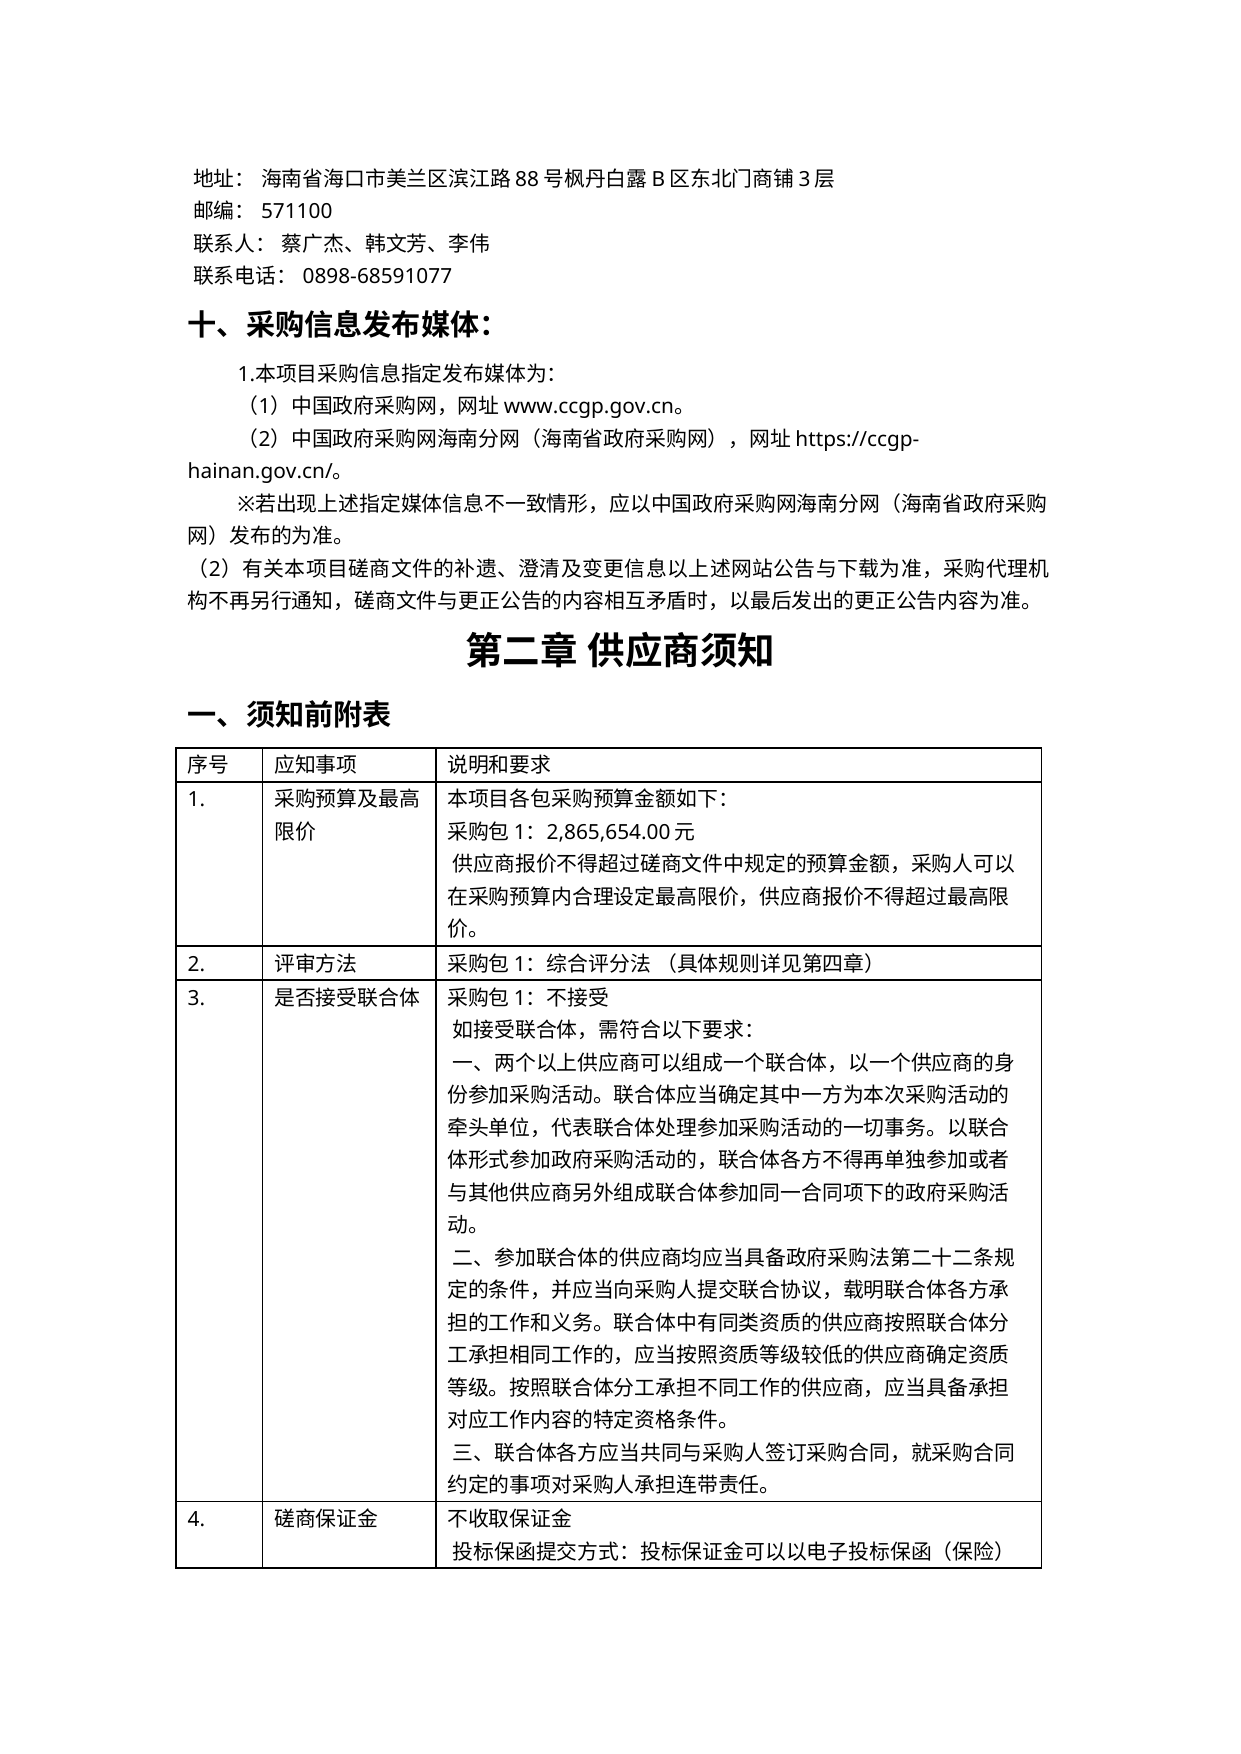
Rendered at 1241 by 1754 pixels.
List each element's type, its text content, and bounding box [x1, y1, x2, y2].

table_header 应知事项 [263, 749, 435, 781]
table_cell 采购包1：综合评分法 （具体规则详见第四章） [437, 947, 1041, 979]
text （1）中国政府采购网，网址www.ccgp.gov.cn。 [187, 389, 1053, 422]
text 1.本项目采购信息指定发布媒体为： [187, 357, 1053, 389]
text ※若出现上述指定媒体信息不一致情形，应以中国政府采购网海南分网（海南省政府采购网）发布的为准。 [187, 487, 1053, 552]
text 联系人： 蔡广杰、韩文芳、李伟 [187, 227, 1053, 259]
table_header 序号 [177, 749, 262, 781]
text 第二章 供应商须知 [187, 617, 1053, 682]
table_cell 2. [177, 947, 262, 979]
table_cell 4. [177, 1502, 262, 1567]
text 十、采购信息发布媒体： [187, 292, 1053, 357]
table_cell 磋商保证金 [263, 1502, 435, 1567]
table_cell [437, 1502, 1041, 1567]
text （2）中国政府采购网海南分网（海南省政府采购网），网址https://ccgp-hainan.gov.cn/。 [187, 422, 1053, 487]
table_cell 3. [177, 981, 262, 1501]
text 地址： 海南省海口市美兰区滨江路88号枫丹白露B区东北门商铺3层 [187, 162, 1053, 194]
text （2）有关本项目磋商文件的补遗、澄清及变更信息以上述网站公告与下载为准，采购代理机构不再另行通知，磋商文件与更正公告的内容相互矛盾时，以最后发出的更正公告内容为准。 [187, 552, 1053, 617]
table_cell 采购包1：不接受 如接受联合体，需符合以下要求： 一、两个以上供应商可以组成一个联合体，以一个供应商的身份参加采购活动。联合体应当确定其中一方为本次采购活动的牵头单位，代表联合体处理参加采购活动的一切事务。以联合体形式参加政府采购活动的，联合体各方不得再单独参加或者与其他供应商另外组成联合体参加同一合同项下的政府采购活动。 二、参加联合体的供应商均应当具备政府采购法第二十二条规定的条件，并应当向采购人提交联合协议，载明联合体各方承担的工作和义务。联合体中有同类资质的供应商按照联合体分工承担相同工作的，应当按照资质等级较低的供应商确定资质等级。按照联合体分工承担不同工作的供应商，应当具备承担对应工作内容的特定资格条件。 三、联合体各方应当共同与采购人签订采购合同，就采购合同约定的事项对采购人承担连带责任。 [437, 981, 1041, 1501]
table_cell 是否接受联合体 [263, 981, 435, 1501]
text 联系电话： 0898-68591077 [187, 259, 1053, 292]
table_cell 采购预算及最高限价 [263, 783, 435, 945]
text 邮编： 571100 [187, 194, 1053, 227]
table_cell 评审方法 [263, 947, 435, 979]
table_cell 1. [177, 783, 262, 945]
table_header 说明和要求 [437, 749, 1041, 781]
text 一、须知前附表 [187, 682, 1053, 747]
table_cell 本项目各包采购预算金额如下： 采购包1：2,865,654.00元 供应商报价不得超过磋商文件中规定的预算金额，采购人可以在采购预算内合理设定最高限价，供应商报价不得超过最高限价。 [437, 783, 1041, 945]
